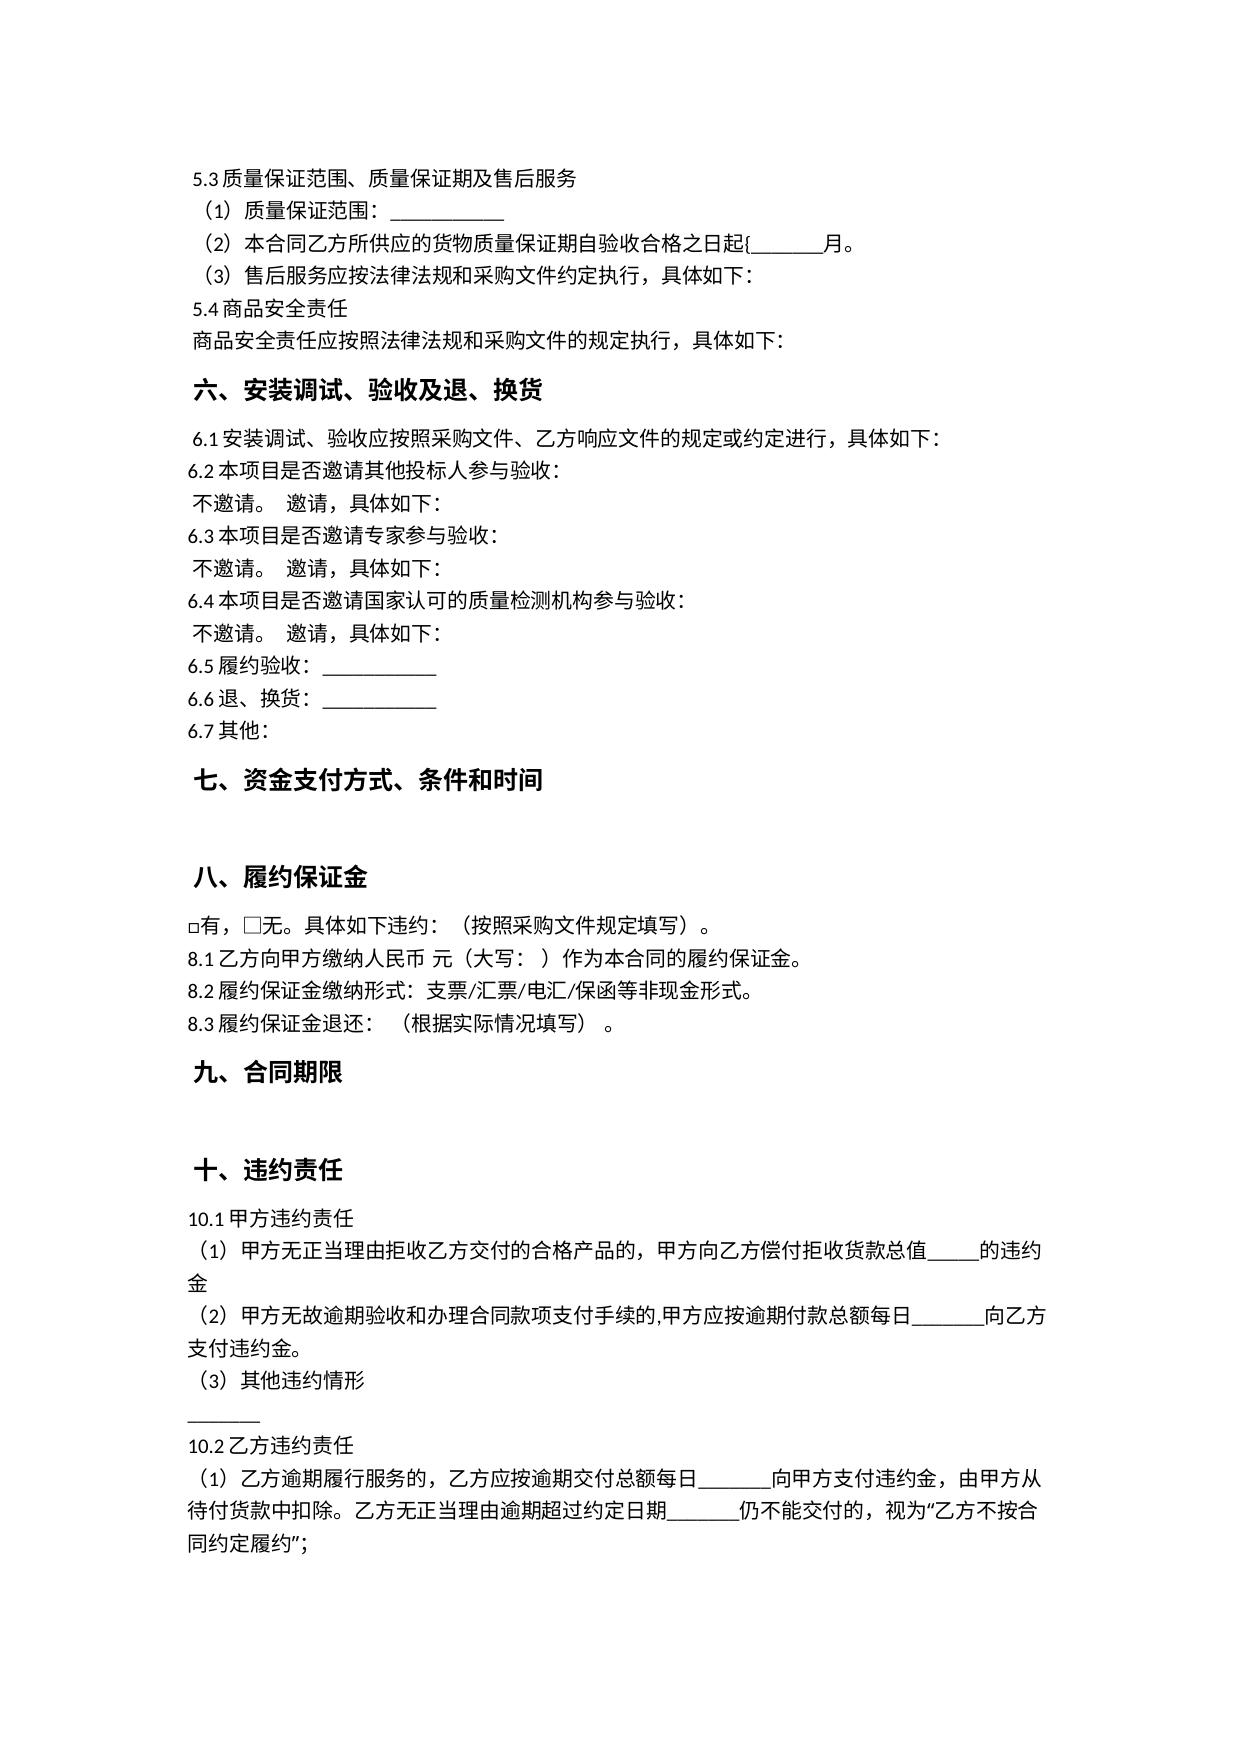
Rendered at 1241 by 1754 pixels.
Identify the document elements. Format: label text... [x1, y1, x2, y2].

text 六、安装调试、验收及退、换货 [187, 357, 1053, 422]
text 6.2本项目是否邀请其他投标人参与验收： [187, 454, 1053, 487]
text （3）售后服务应按法律法规和采购文件约定执行，具体如下： [187, 259, 1053, 292]
text □有，□无。具体如下违约：（按照采购文件规定填写）。 [187, 909, 1053, 942]
text 6.5履约验收：___________ [187, 649, 1053, 682]
text 八、履约保证金 [187, 844, 1053, 909]
text 6.3本项目是否邀请专家参与验收： [187, 519, 1053, 552]
text 不邀请。 邀请，具体如下： [187, 617, 1053, 649]
text 九、合同期限 [187, 1039, 1053, 1137]
text 十、违约责任 [187, 1137, 1053, 1202]
text _______ [187, 1397, 1053, 1429]
text （1）甲方无正当理由拒收乙方交付的合格产品的，甲方向乙方偿付拒收货款总值_____的违约金 [187, 1234, 1053, 1299]
text 10.2乙方违约责任 [187, 1429, 1053, 1462]
text 6.4本项目是否邀请国家认可的质量检测机构参与验收： [187, 584, 1053, 617]
text 商品安全责任应按照法律法规和采购文件的规定执行，具体如下： [187, 324, 1053, 357]
text 不邀请。 邀请，具体如下： [187, 552, 1053, 584]
text （3）其他违约情形 [187, 1364, 1053, 1397]
text 8.3履约保证金退还： （根据实际情况填写） 。 [187, 1007, 1053, 1039]
text 10.1甲方违约责任 [187, 1202, 1053, 1234]
text 不邀请。 邀请，具体如下： [187, 487, 1053, 519]
text 6.7其他： [187, 714, 1053, 747]
text 8.2履约保证金缴纳形式：支票/汇票/电汇/保函等非现金形式。 [187, 974, 1053, 1007]
text （1）质量保证范围：___________ [187, 194, 1053, 227]
text 6.6退、换货：___________ [187, 682, 1053, 714]
text 七、资金支付方式、条件和时间 [187, 747, 1053, 844]
text 6.1安装调试、验收应按照采购文件、乙方响应文件的规定或约定进行，具体如下： [187, 422, 1053, 454]
text （2）甲方无故逾期验收和办理合同款项支付手续的,甲方应按逾期付款总额每日_______向乙方支付违约金。 [187, 1299, 1053, 1364]
text 8.1乙方向甲方缴纳人民币 元（大写： ）作为本合同的履约保证金。 [187, 942, 1053, 974]
text （2）本合同乙方所供应的货物质量保证期自验收合格之日起{_______月。 [187, 227, 1053, 259]
text 5.3质量保证范围、质量保证期及售后服务 [187, 162, 1053, 194]
text 5.4商品安全责任 [187, 292, 1053, 324]
text （1）乙方逾期履行服务的，乙方应按逾期交付总额每日_______向甲方支付违约金，由甲方从待付货款中扣除。乙方无正当理由逾期超过约定日期_______仍不能交付的，视为“乙方不按合同约定履约”； [187, 1462, 1053, 1559]
